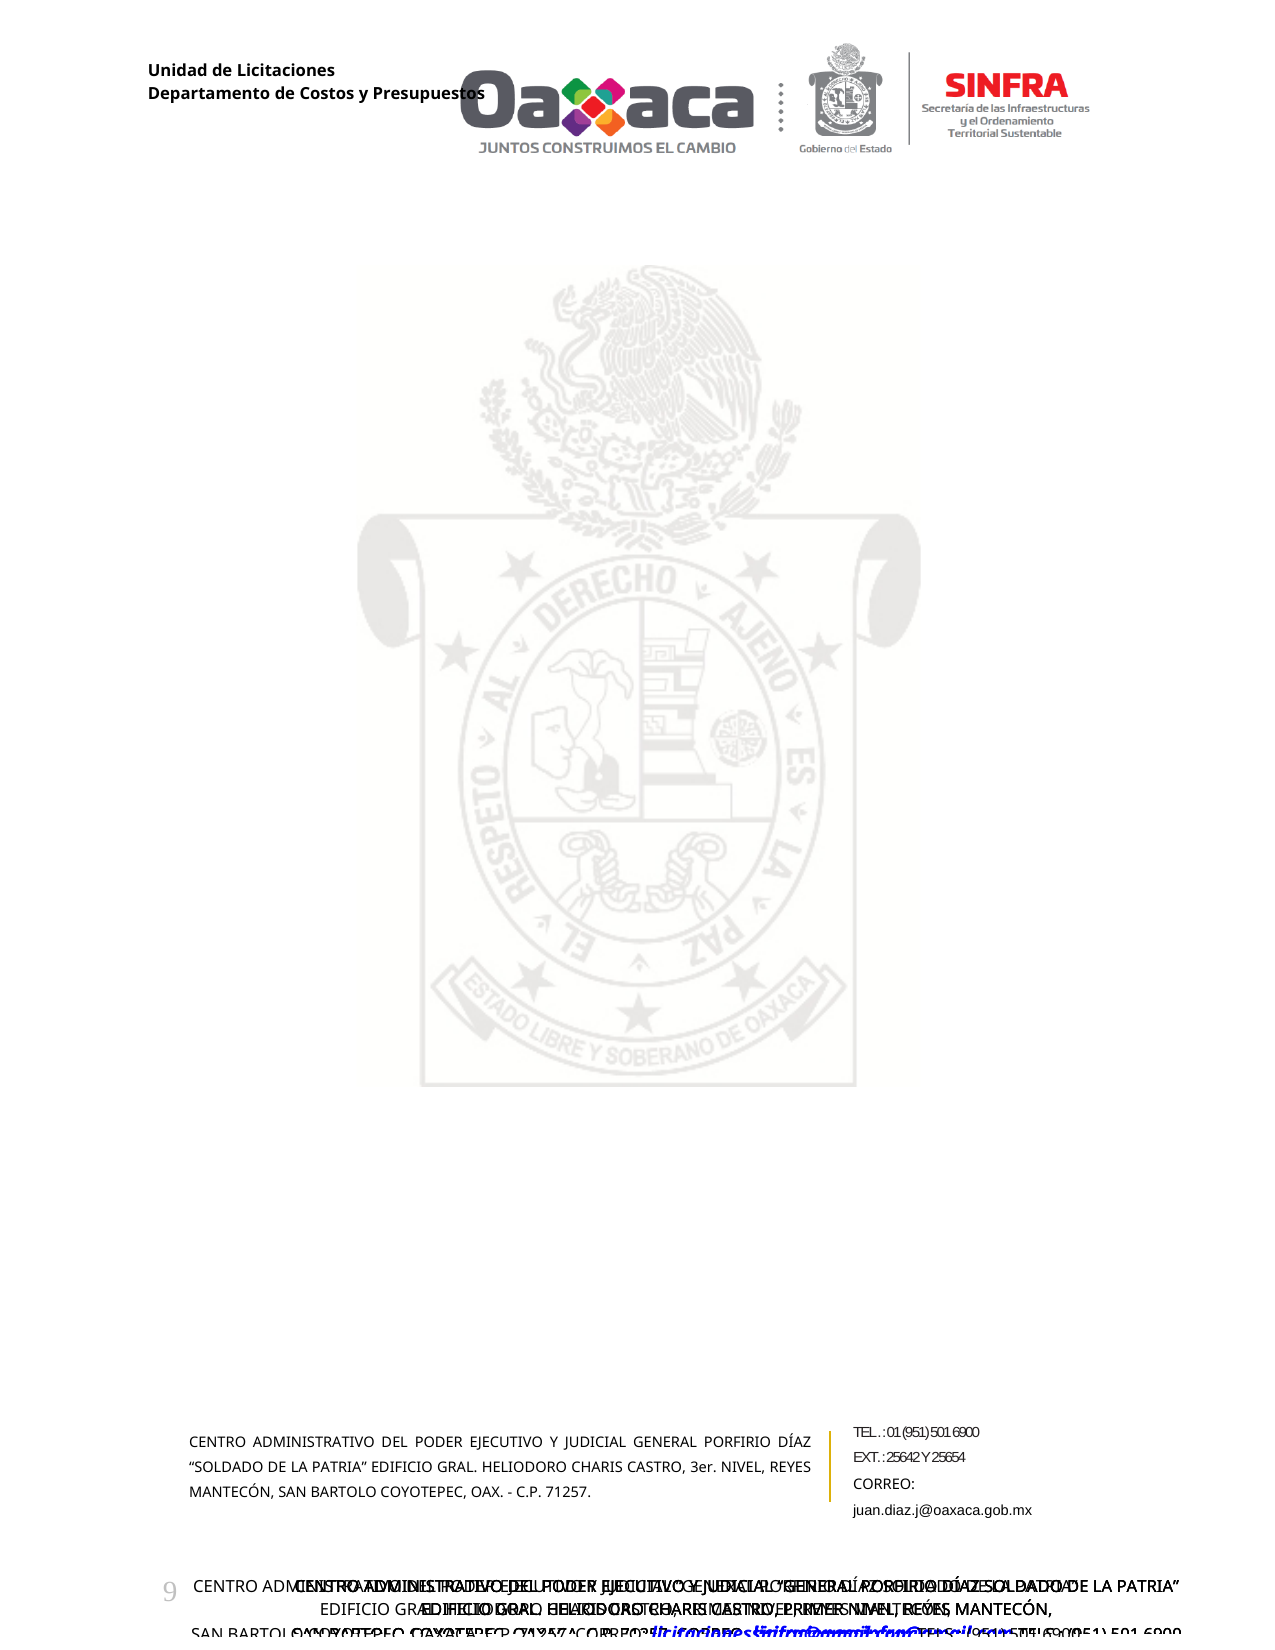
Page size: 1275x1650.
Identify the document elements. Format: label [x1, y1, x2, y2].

picture [356, 265, 921, 1087]
picture [420, 34, 1122, 163]
